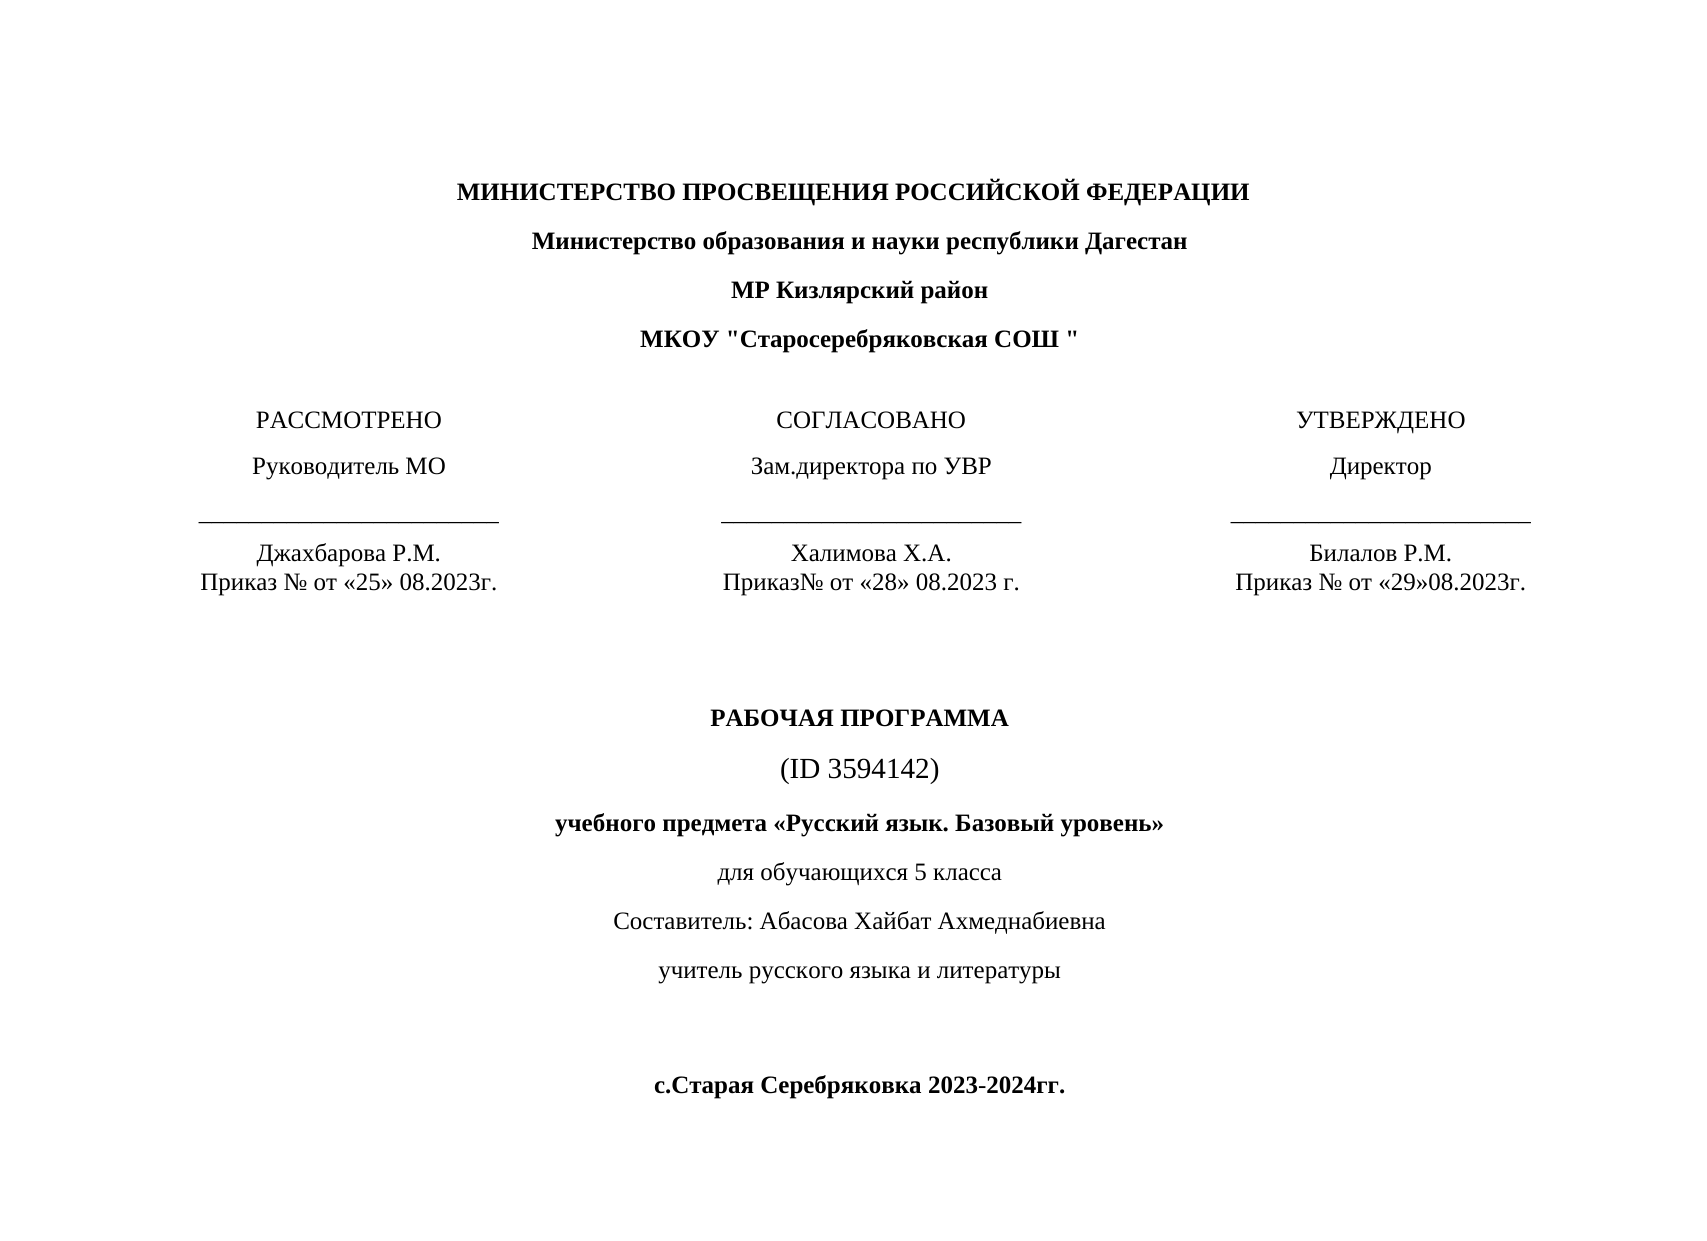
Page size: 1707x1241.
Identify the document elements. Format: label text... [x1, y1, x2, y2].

text ​с.Старая Серебряковка 2023‌​-2024гг. [131, 1070, 1588, 1099]
text учитель русского языка и литературы [131, 955, 1588, 984]
table_header СОГЛАСОВАНО Зам.директора по УВР ________________________ Халимова Х.А. Приказ№ от «28» 08.2023 г. [591, 406, 1152, 637]
text ‌МР Кизлярский район‌​ [131, 275, 1588, 304]
table_header УТВЕРЖДЕНО Директор ________________________ Билалов Р.М. Приказ № от «29»08.2023г. [1152, 406, 1609, 637]
text РАБОЧАЯ ПРОГРАММА [131, 703, 1588, 731]
text МКОУ "Старосеребряковская СОШ " [131, 324, 1588, 352]
table_header РАССМОТРЕНО Руководитель МО ________________________ Джахбарова Р.М. Приказ № от «25» 08.2023г. [107, 406, 591, 637]
text Составитель: Абасова Хайбат Ахмеднабиевна [131, 906, 1588, 935]
text учебного предмета «Русский язык. Базовый уровень» [131, 808, 1588, 837]
text (ID 3594142) [131, 752, 1588, 785]
text МИНИСТЕРСТВО ПРОСВЕЩЕНИЯ РОССИЙСКОЙ ФЕДЕРАЦИИ [118, 177, 1588, 206]
text ‌Министерство образования и науки республики Дагестан‌‌ [131, 226, 1588, 255]
text для обучающихся 5 класса [131, 857, 1588, 886]
